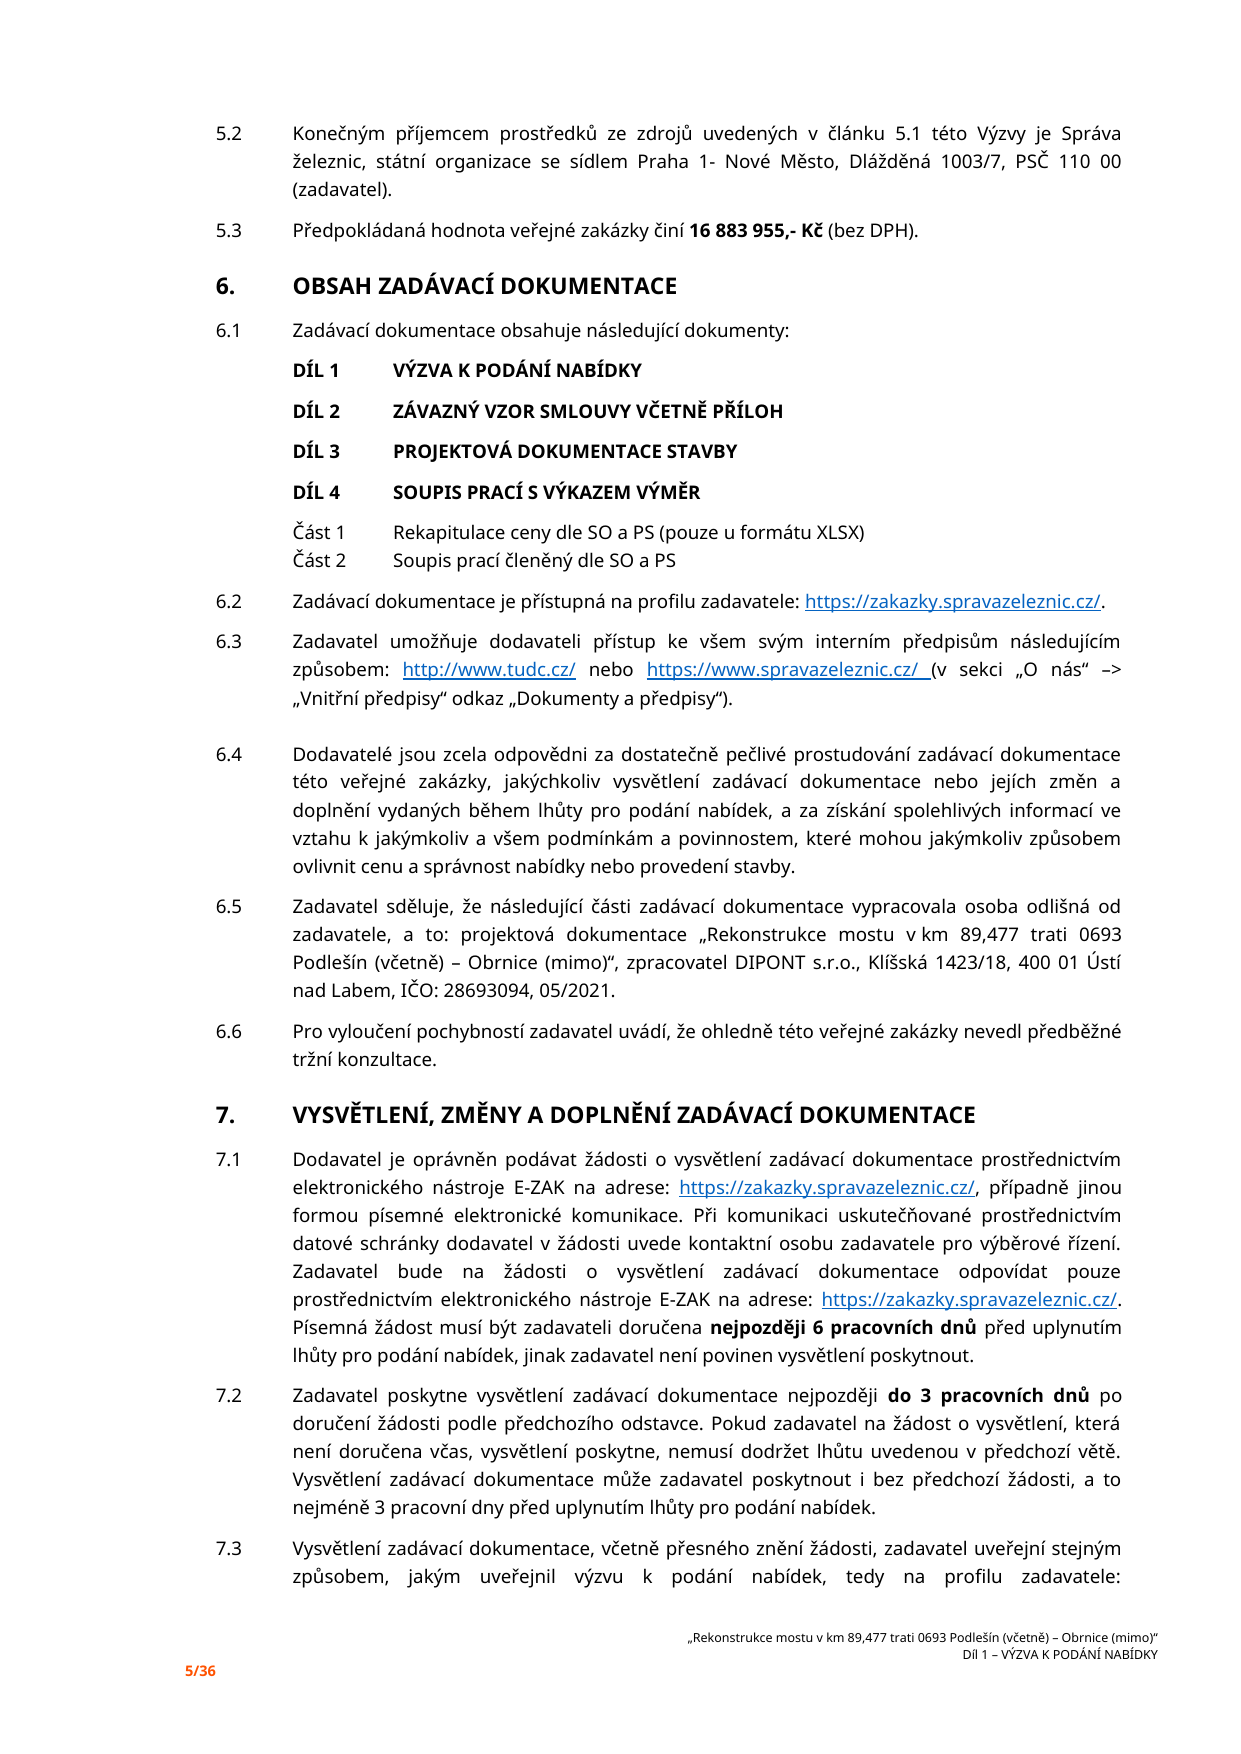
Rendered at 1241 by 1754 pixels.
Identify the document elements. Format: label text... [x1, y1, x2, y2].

text Dodavatel je oprávněn podávat žádosti o vysvětlení zadávací dokumentace prostřednictvím elektronického nástroje E-ZAK na adrese: https://zakazky.spravazeleznic.cz/, případně jinou formou písemné elektronické komunikace. Při komunikaci uskutečňované prostřednictvím datové schránky dodavatel v žádosti uvede kontaktní osobu zadavatele pro výběrové řízení. Zadavatel bude na žádosti o vysvětlení zadávací dokumentace odpovídat pouze prostřednictvím elektronického nástroje E-ZAK na adrese: https://zakazky.spravazeleznic.cz/. Písemná žádost musí být zadavateli doručena nejpozději 6 pracovních dnů před uplynutím lhůty pro podání nabídek, jinak zadavatel není povinen vysvětlení poskytnout. [216, 1146, 1122, 1368]
text Zadávací dokumentace obsahuje následující dokumenty: [216, 317, 1122, 343]
text Zadavatel sděluje, že následující části zadávací dokumentace vypracovala osoba odlišná od zadavatele, a to: projektová dokumentace „Rekonstrukce mostu v km 89,477 trati 0693 Podlešín (včetně) – Obrnice (mimo)“, zpracovatel DIPONT s.r.o., Klíšská 1423/18, 400 01 Ústí nad Labem, IČO: 28693094, 05/2021. [216, 893, 1122, 1003]
text Zadavatel poskytne vysvětlení zadávací dokumentace nejpozději do 3 pracovních dnů po doručení žádosti podle předchozího odstavce. Pokud zadavatel na žádost o vysvětlení, která není doručena včas, vysvětlení poskytne, nemusí dodržet lhůtu uvedenou v předchozí větě. Vysvětlení zadávací dokumentace může zadavatel poskytnout i bez předchozí žádosti, a to nejméně 3 pracovní dny před uplynutím lhůty pro podání nabídek. [216, 1383, 1122, 1520]
text DÍL 4 SOUPIS PRACÍ S VÝKAZEM VÝMĚR [292, 479, 1122, 505]
text OBSAH ZADÁVACÍ DOKUMENTACE [216, 270, 1122, 301]
text DÍL 1 VÝZVA K PODÁNÍ NABÍDKY [292, 358, 1122, 383]
text Zadavatel umožňuje dodavateli přístup ke všem svým interním předpisům následujícím způsobem: http://www.tudc.cz/ nebo https://www.spravazeleznic.cz/ (v sekci „O nás“ –> „Vnitřní předpisy“ odkaz „Dokumenty a předpisy“). [216, 629, 1122, 710]
text Zadávací dokumentace je přístupná na profilu zadavatele: https://zakazky.spravazeleznic.cz/. [216, 588, 1122, 614]
text Předpokládaná hodnota veřejné zakázky činí 16 883 955,- Kč (bez DPH). [216, 217, 1122, 243]
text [216, 1535, 1122, 1589]
text Konečným příjemcem prostředků ze zdrojů uvedených v článku 5.1 této Výzvy je Správa železnic, státní organizace se sídlem Praha 1- Nové Město, Dlážděná 1003/7, PSČ 110 00 (zadavatel). [216, 121, 1122, 202]
text Část 1 Rekapitulace ceny dle SO a PS (pouze u formátu XLSX) [292, 520, 1122, 545]
text Dodavatelé jsou zcela odpovědni za dostatečně pečlivé prostudování zadávací dokumentace této veřejné zakázky, jakýchkoliv vysvětlení zadávací dokumentace nebo jejích změn a doplnění vydaných během lhůty pro podání nabídek, a za získání spolehlivých informací ve vztahu k jakýmkoliv a všem podmínkám a povinnostem, které mohou jakýmkoliv způsobem ovlivnit cenu a správnost nabídky nebo provedení stavby. [216, 741, 1122, 878]
text Část 2 Soupis prací členěný dle SO a PS [292, 548, 1122, 573]
text VYSVĚTLENÍ, ZMĚNY A DOPLNĚNÍ ZADÁVACÍ DOKUMENTACE [216, 1099, 1122, 1130]
text Pro vyloučení pochybností zadavatel uvádí, že ohledně této veřejné zakázky nevedl předběžné tržní konzultace. [216, 1018, 1122, 1072]
text DÍL 3 PROJEKTOVÁ DOKUMENTACE STAVBY [292, 439, 1122, 464]
text DÍL 2 ZÁVAZNÝ VZOR SMLOUVY VČETNĚ PŘÍLOH [292, 398, 1122, 424]
